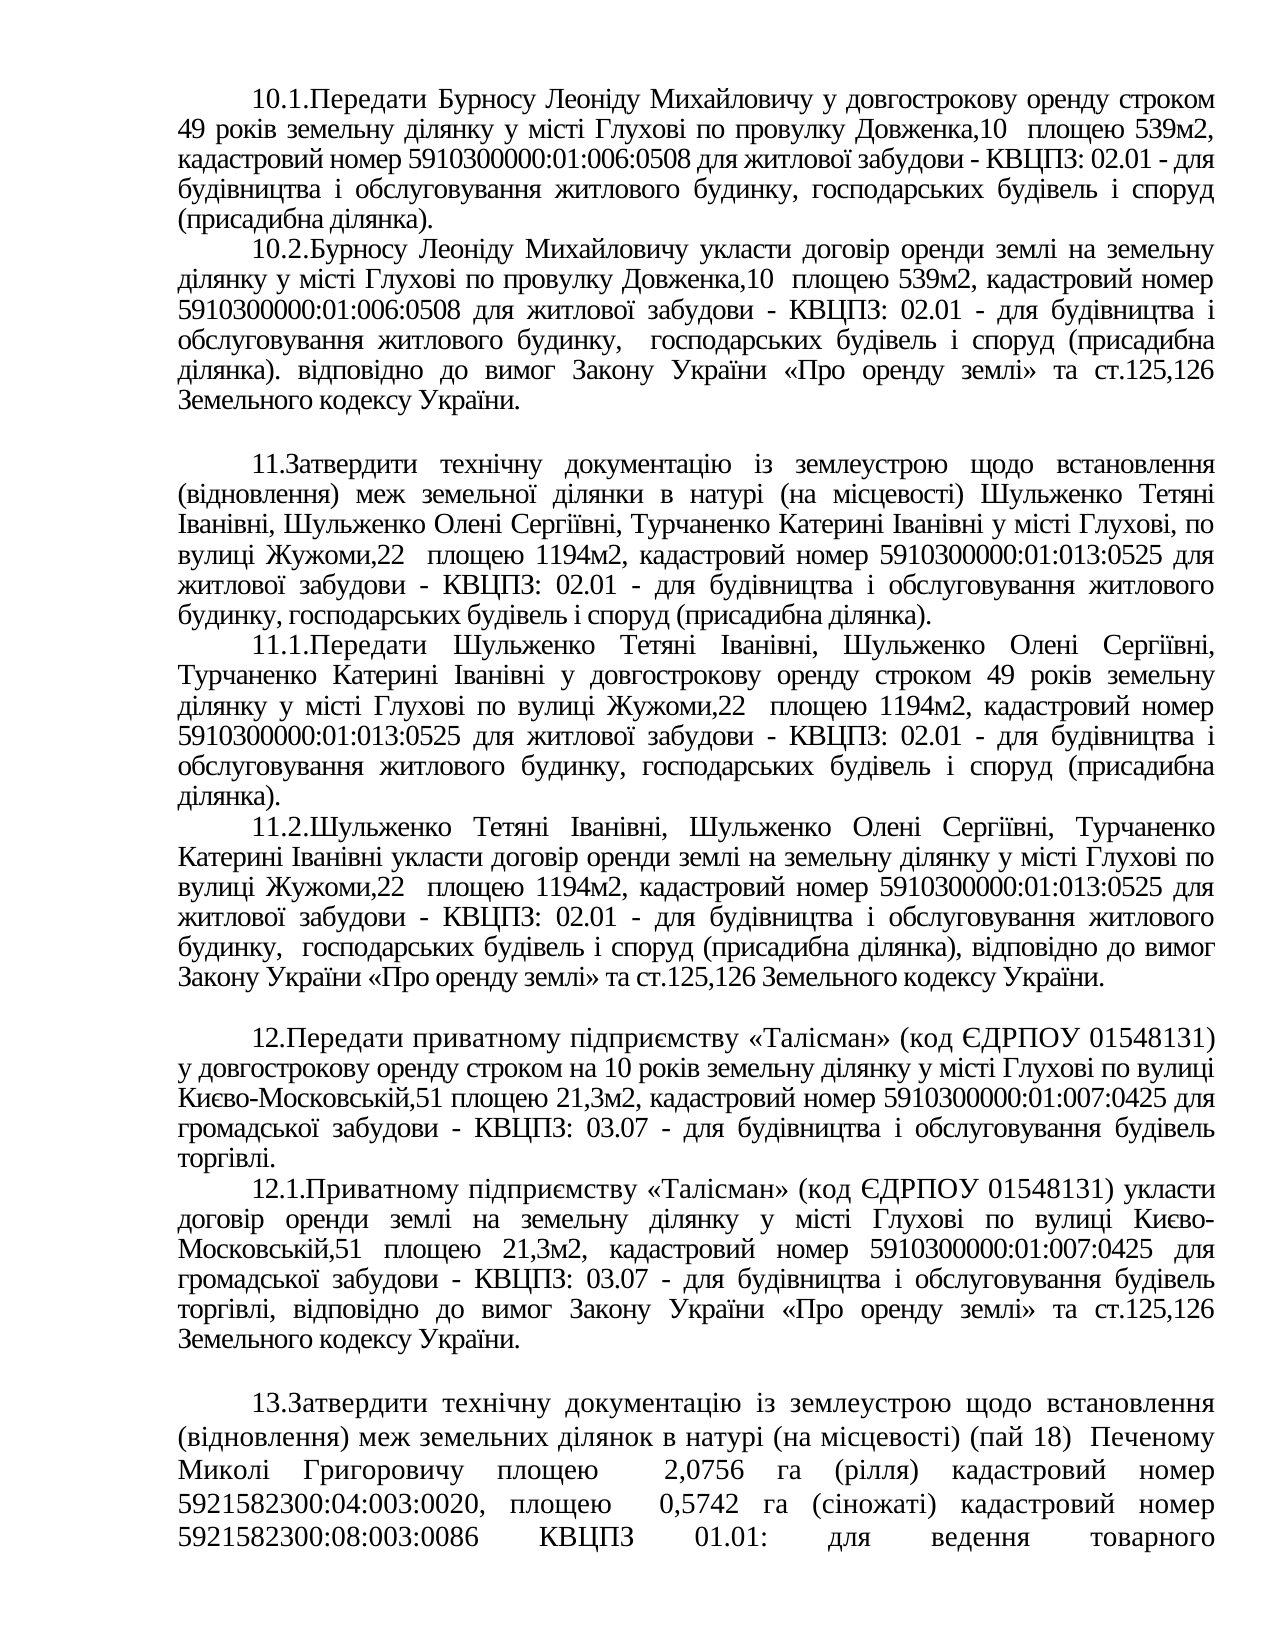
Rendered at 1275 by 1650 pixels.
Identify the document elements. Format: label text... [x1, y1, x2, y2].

text 12.1.Приватному підприємству «Талісман» (код ЄДРПОУ 01548131) укласти договір оренди землі на земельну ділянку у місті Глухові по вулиці Києво-Московській,51 площею 21,3м2, кадастровий номер 5910300000:01:007:0425 для громадської забудови - КВЦПЗ: 03.07 - для будівництва і обслуговування будівель торгівлі, відповідно до вимог Закону України «Про оренду землі» та ст.125,126 Земельного кодексу України. [177, 1174, 1216, 1355]
text 10.1.Передати Бурносу Леоніду Михайловичу у довгострокову оренду строком 49 років земельну ділянку у місті Глухові по провулку Довженка,10 площею 539м2, кадастровий номер 5910300000:01:006:0508 для житлової забудови - КВЦПЗ: 02.01 - для будівництва і обслуговування житлового будинку, господарських будівель і споруд (присадибна ділянка). [177, 84, 1216, 235]
text 11.1.Передати Шульженко Тетяні Іванівні, Шульженко Олені Сергіївні, Турчаненко Катерині Іванівні у довгострокову оренду строком 49 років земельну ділянку у місті Глухові по вулиці Жужоми,22 площею 1194м2, кадастровий номер 5910300000:01:013:0525 для житлової забудови - КВЦПЗ: 02.01 - для будівництва і обслуговування житлового будинку, господарських будівель і споруд (присадибна ділянка). [177, 631, 1216, 812]
text 11.2.Шульженко Тетяні Іванівні, Шульженко Олені Сергіївні, Турчаненко Катерині Іванівні укласти договір оренди землі на земельну ділянку у місті Глухові по вулиці Жужоми,22 площею 1194м2, кадастровий номер 5910300000:01:013:0525 для житлової забудови - КВЦПЗ: 02.01 - для будівництва і обслуговування житлового будинку, господарських будівель і споруд (присадибна ділянка), відповідно до вимог Закону України «Про оренду землі» та ст.125,126 Земельного кодексу України. [177, 812, 1216, 993]
text 12.Передати приватному підприємству «Талісман» (код ЄДРПОУ 01548131) у довгострокову оренду строком на 10 років земельну ділянку у місті Глухові по вулиці Києво-Московській,51 площею 21,3м2, кадастровий номер 5910300000:01:007:0425 для громадської забудови - КВЦПЗ: 03.07 - для будівництва і обслуговування будівель торгівлі. [177, 1023, 1216, 1174]
text 10.2.Бурносу Леоніду Михайловичу укласти договір оренди землі на земельну ділянку у місті Глухові по провулку Довженка,10 площею 539м2, кадастровий номер 5910300000:01:006:0508 для житлової забудови - КВЦПЗ: 02.01 - для будівництва і обслуговування житлового будинку, господарських будівель і споруд (присадибна ділянка). відповідно до вимог Закону України «Про оренду землі» та ст.125,126 Земельного кодексу України. [177, 235, 1216, 416]
text 11.Затвердити технічну документацію із землеустрою щодо встановлення (відновлення) меж земельної ділянки в натурі (на місцевості) Шульженко Тетяні Іванівні, Шульженко Олені Сергіївні, Турчаненко Катерині Іванівні у місті Глухові, по вулиці Жужоми,22 площею 1194м2, кадастровий номер 5910300000:01:013:0525 для житлової забудови - КВЦПЗ: 02.01 - для будівництва і обслуговування житлового будинку, господарських будівель і споруд (присадибна ділянка). [177, 449, 1216, 631]
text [177, 1385, 1216, 1553]
